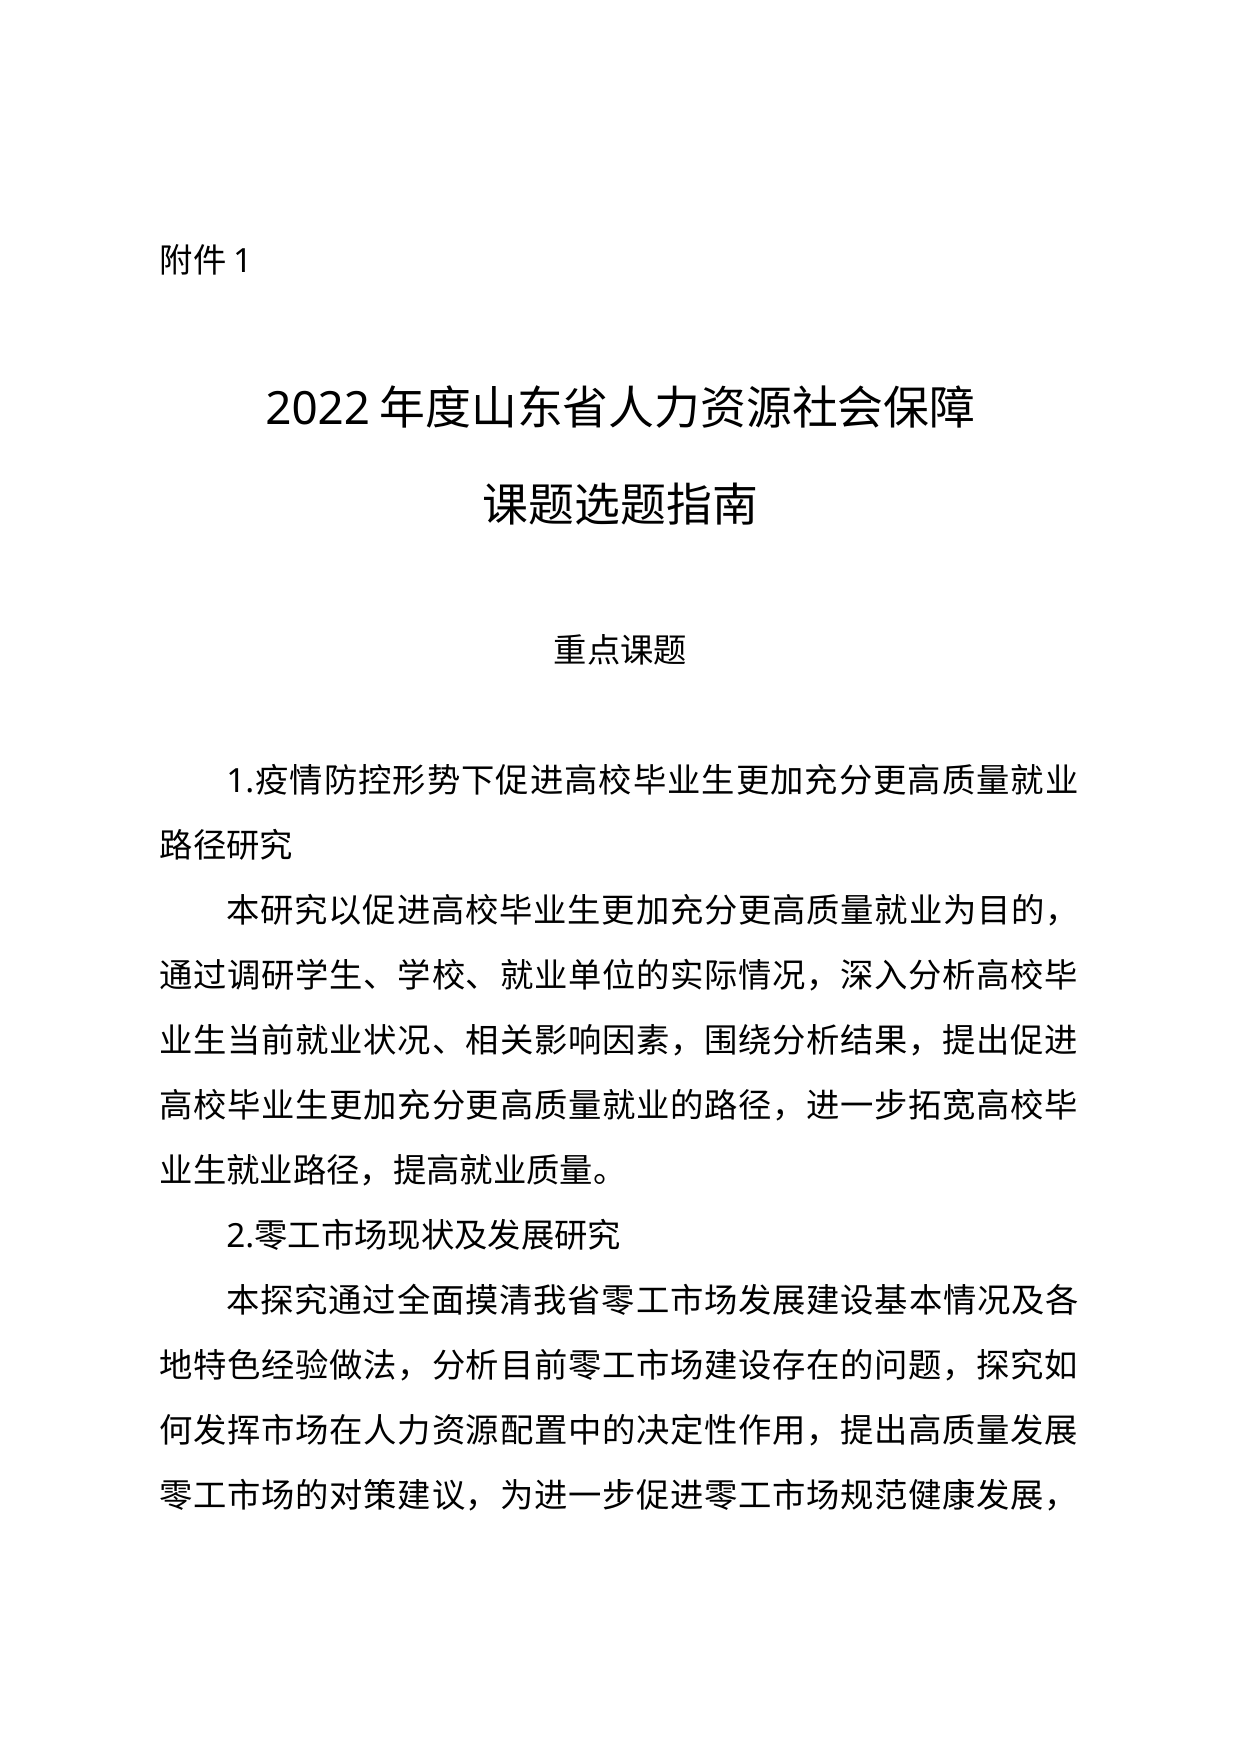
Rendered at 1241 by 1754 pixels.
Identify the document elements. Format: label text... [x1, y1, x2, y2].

text 附件1 [159, 226, 1081, 291]
text 1.疫情防控形势下促进高校毕业生更加充分更高质量就业路径研究 [159, 746, 1081, 876]
text 2022年度山东省人力资源社会保障 [159, 356, 1081, 453]
text 重点课题 [159, 616, 1081, 681]
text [159, 1266, 1081, 1526]
text 课题选题指南 [159, 453, 1081, 551]
text 2.零工市场现状及发展研究 [159, 1201, 1081, 1266]
text 本研究以促进高校毕业生更加充分更高质量就业为目的，通过调研学生、学校、就业单位的实际情况，深入分析高校毕业生当前就业状况、相关影响因素，围绕分析结果，提出促进高校毕业生更加充分更高质量就业的路径，进一步拓宽高校毕业生就业路径，提高就业质量。 [159, 876, 1081, 1201]
